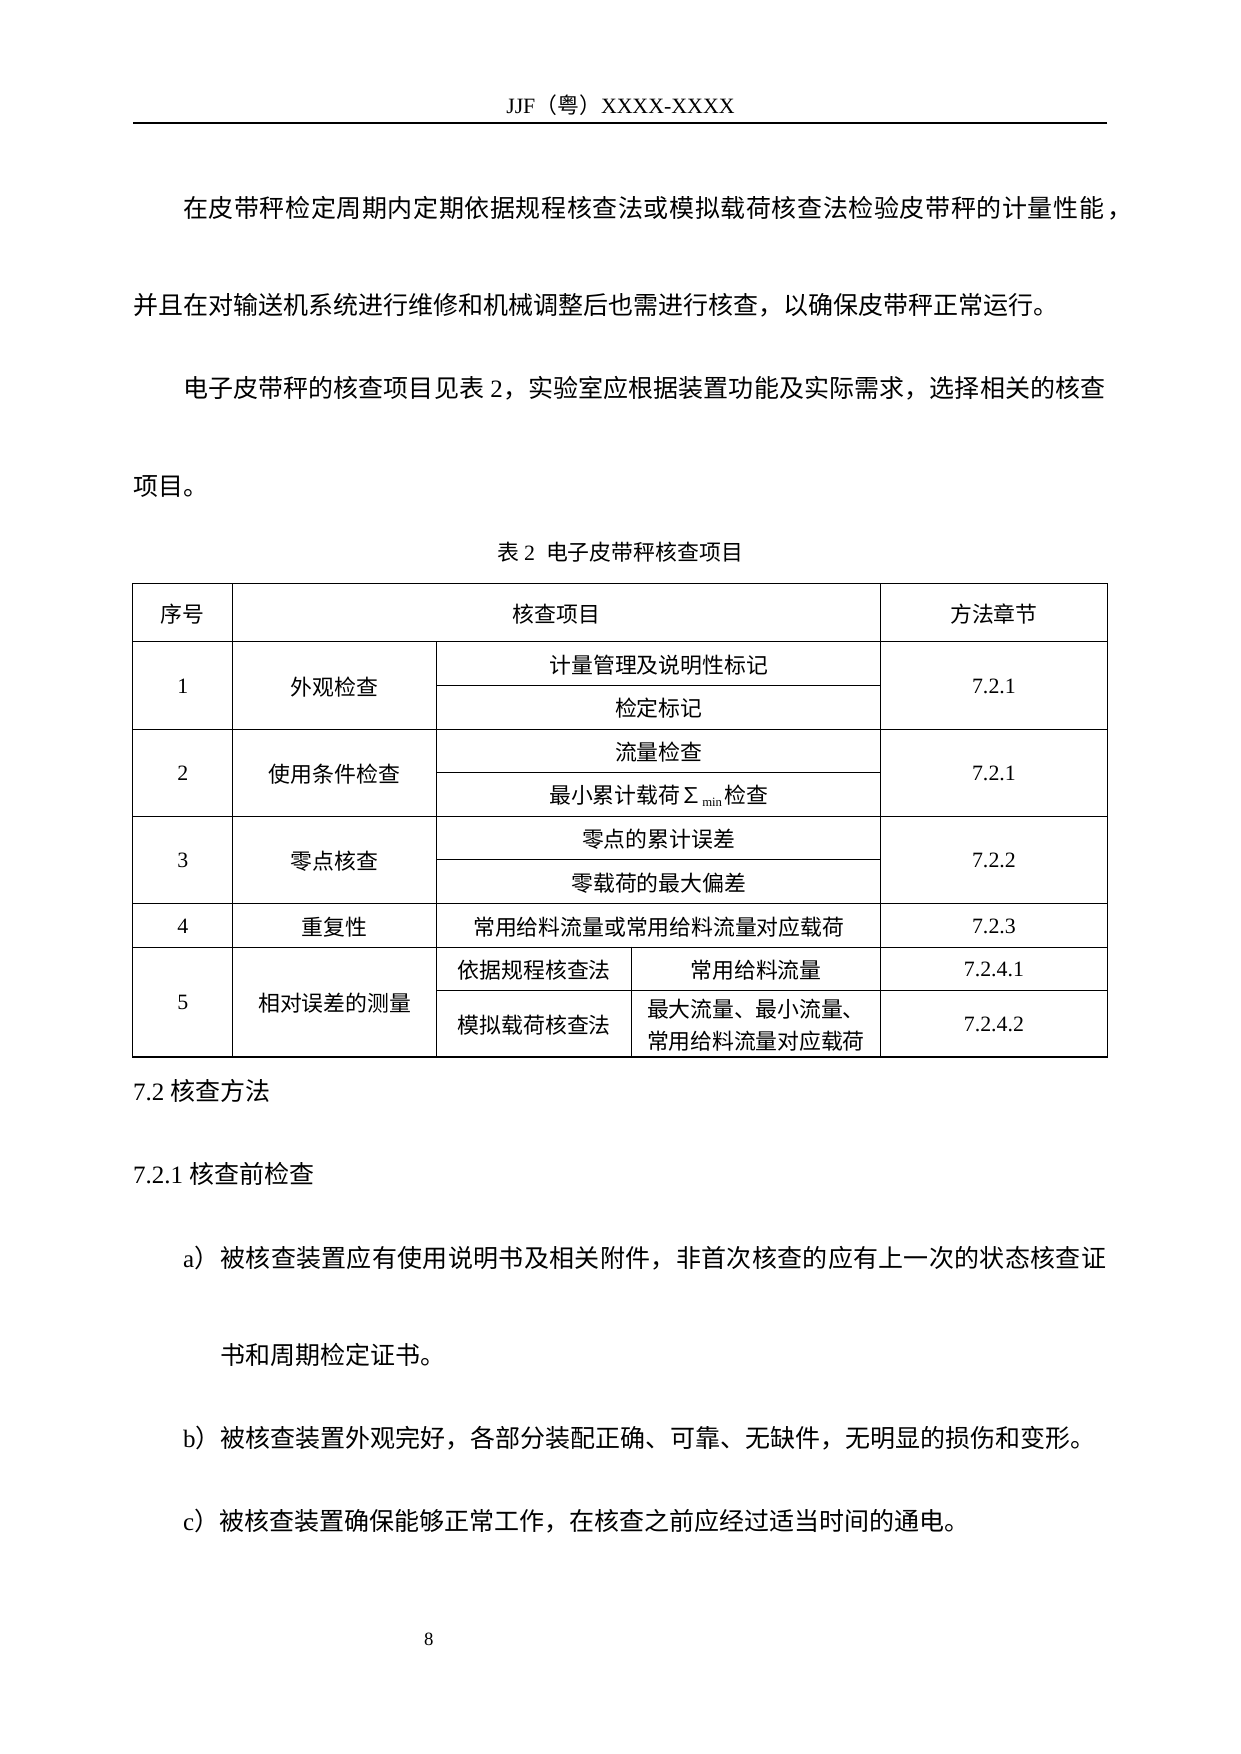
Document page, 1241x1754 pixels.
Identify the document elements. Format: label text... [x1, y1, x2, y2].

table_cell 7.2.4.2 [881, 991, 1107, 1056]
table_cell 7.2.4.1 [881, 948, 1107, 990]
text b）被核查装置外观完好，各部分装配正确、可靠、无缺件，无明显的损伤和变形。 [183, 1404, 1107, 1469]
table_cell 使用条件检查 [233, 730, 436, 816]
list 电子皮带秤的核查项目见表2，实验室应根据装置功能及实际需求，选择相关的核查项目。 [133, 354, 1107, 517]
table_cell 计量管理及说明性标记 [437, 642, 880, 685]
table_cell 零点的累计误差 [437, 817, 880, 859]
table_cell 1 [133, 642, 232, 728]
list 被核查装置应有使用说明书及相关附件，非首次核查的应有上一次的状态核查证书和周期检定证书。 [183, 1224, 1107, 1386]
table_cell 依据规程核查法 [437, 948, 631, 990]
table_cell 最大流量、最小流量、常用给料流量对应载荷 [632, 991, 880, 1056]
table_cell 流量检查 [437, 730, 880, 772]
text c）被核查装置确保能够正常工作，在核查之前应经过适当时间的通电。 [133, 1487, 1107, 1552]
table_cell 7.2.2 [881, 817, 1107, 903]
table_header 序号 [133, 584, 232, 641]
text 7.2 核查方法 [133, 1058, 1107, 1122]
text 表2 电子皮带秤核查项目 [133, 535, 1107, 567]
list 在皮带秤检定周期内定期依据规程核查法或模拟载荷核查法检验皮带秤的计量性能，并且在对输送机系统进行维修和机械调整后也需进行核查，以确保皮带秤正常运行。 [133, 174, 1107, 336]
table_cell 3 [133, 817, 232, 903]
table_cell 5 [133, 948, 232, 1056]
table_cell 检定标记 [437, 686, 880, 728]
table_cell 零载荷的最大偏差 [437, 860, 880, 903]
table_cell 外观检查 [233, 642, 436, 728]
table_cell 相对误差的测量 [233, 948, 436, 1056]
table_cell 最小累计载荷∑min检查 [437, 773, 880, 816]
table_cell 7.2.1 [881, 730, 1107, 816]
text 7.2.1 核查前检查 [133, 1141, 1107, 1206]
table_cell 2 [133, 730, 232, 816]
table_cell 重复性 [233, 904, 436, 947]
table_header 方法章节 [881, 584, 1107, 641]
table_cell 7.2.3 [881, 904, 1107, 947]
table_cell 模拟载荷核查法 [437, 991, 631, 1056]
table_header 核查项目 [233, 584, 880, 641]
table_cell 7.2.1 [881, 642, 1107, 728]
table_cell 常用给料流量 [632, 948, 880, 990]
table_cell 常用给料流量或常用给料流量对应载荷 [437, 904, 880, 947]
table_cell 零点核查 [233, 817, 436, 903]
table_cell 4 [133, 904, 232, 947]
